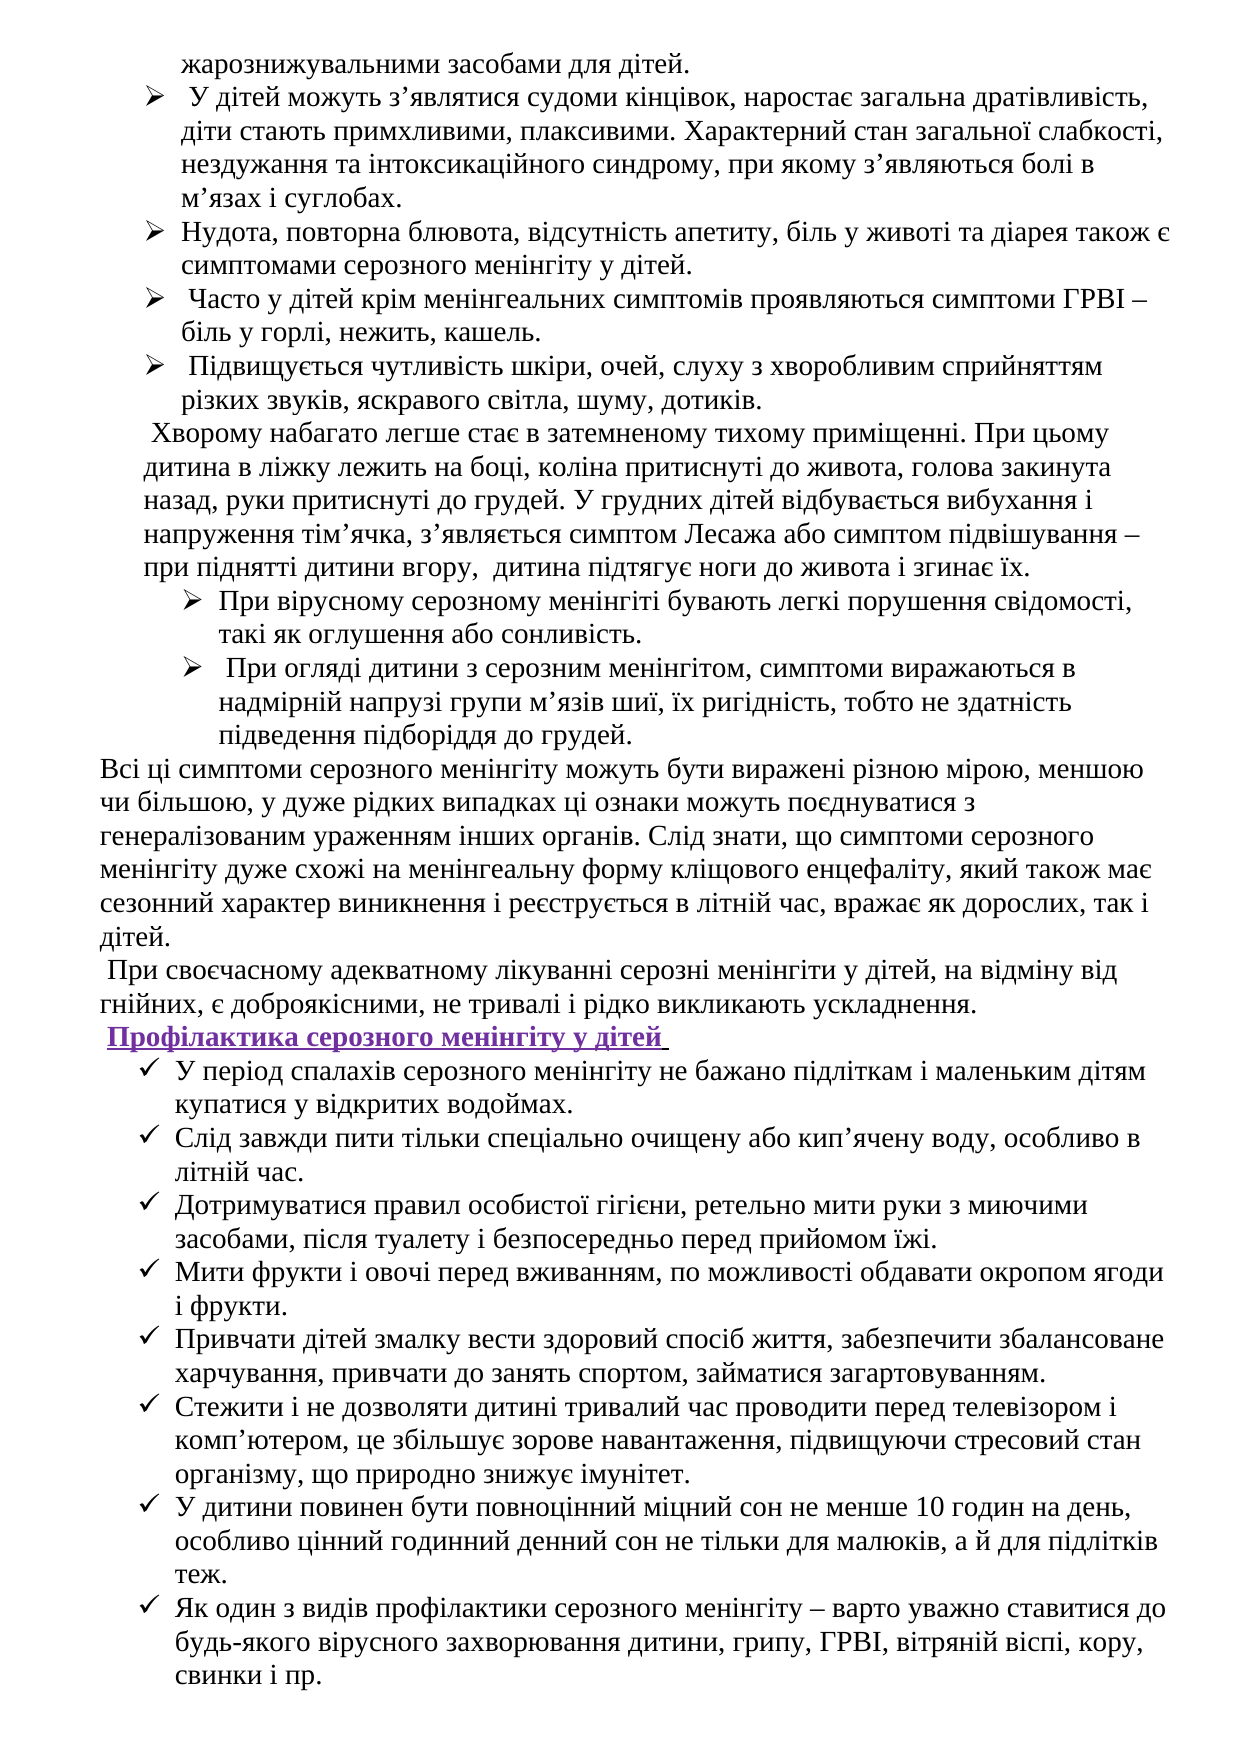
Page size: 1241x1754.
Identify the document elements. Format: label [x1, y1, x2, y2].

table_header [92, 44, 1184, 1692]
